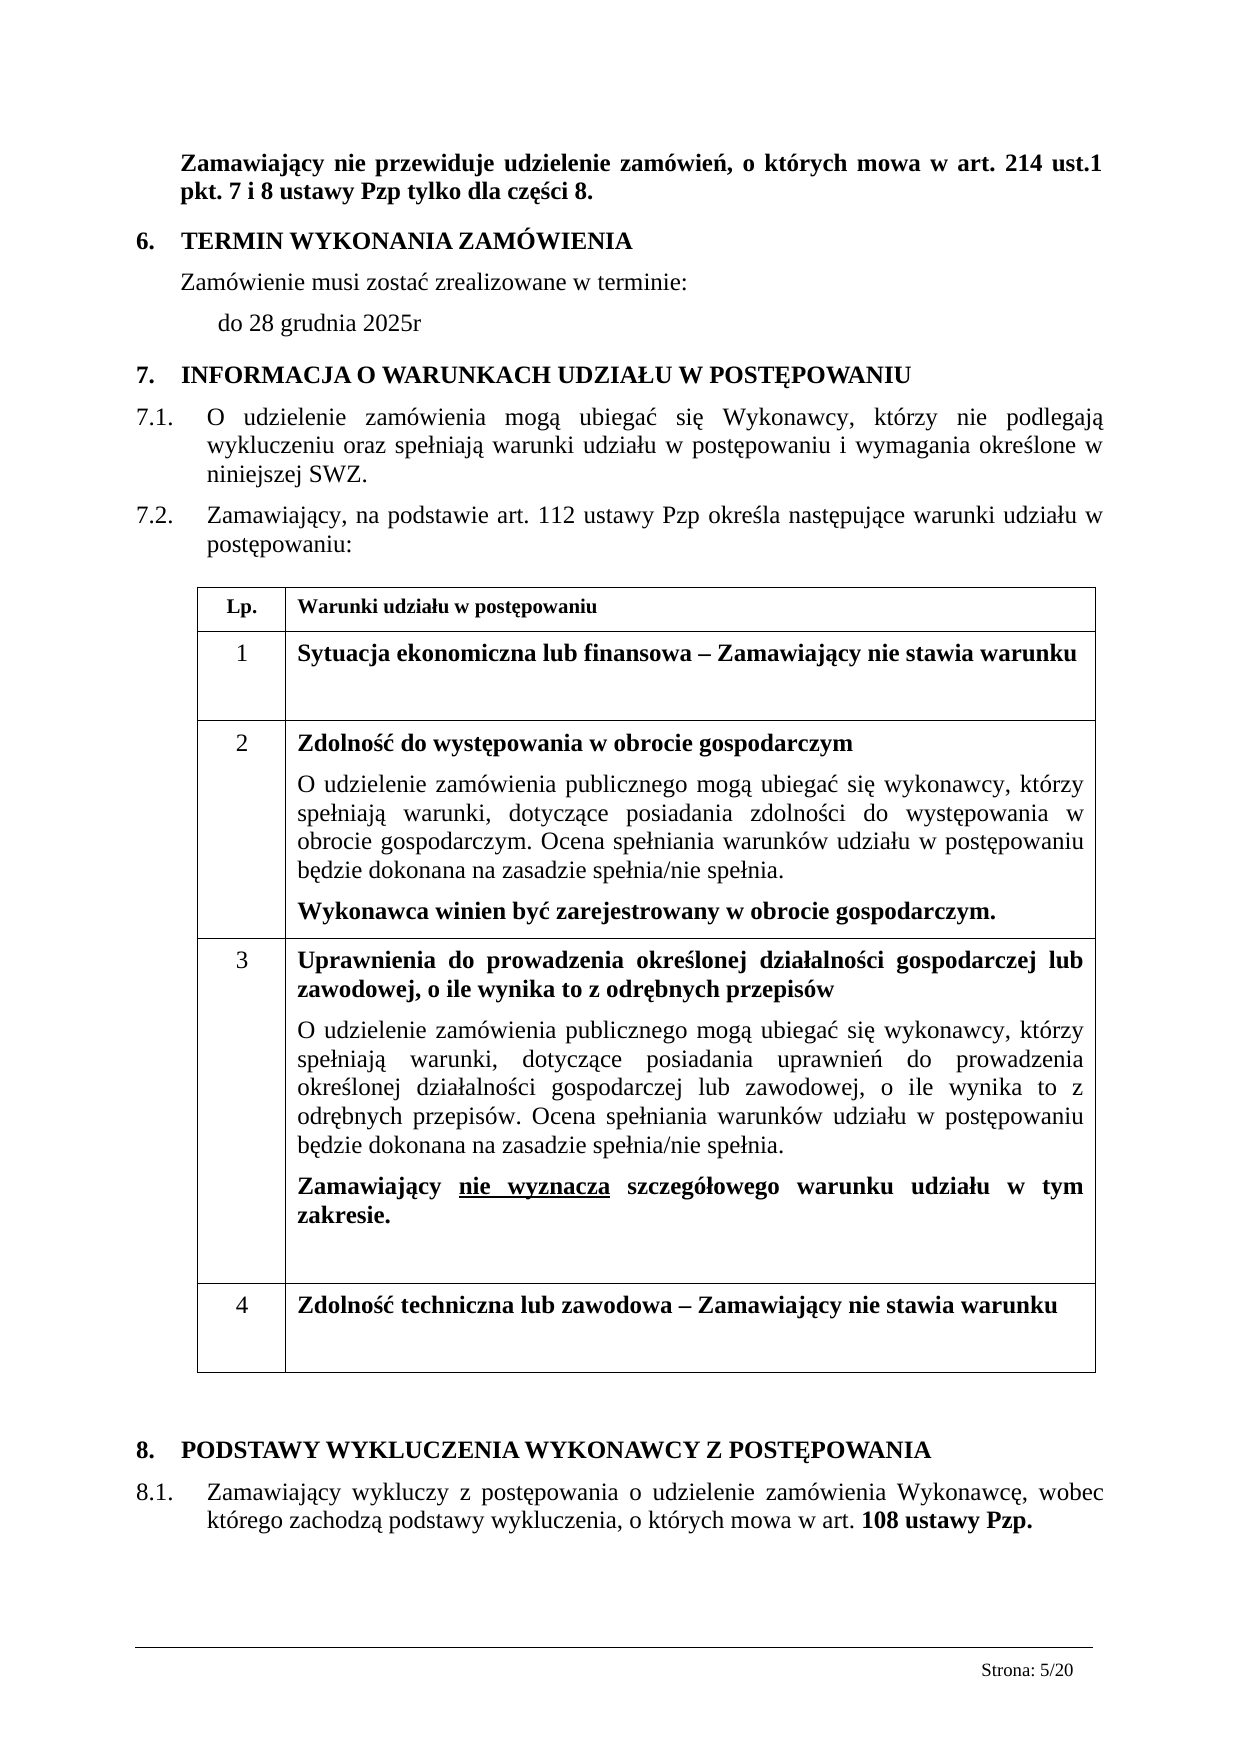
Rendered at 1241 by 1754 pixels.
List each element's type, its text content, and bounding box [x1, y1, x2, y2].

table_cell 3 [198, 939, 285, 1282]
table_header Warunki udziału w postępowaniu [286, 588, 1095, 631]
list Podstawy wykluczenia wykonawcy Z POSTĘPOWANIA [136, 1435, 1104, 1464]
table_cell Uprawnienia do prowadzenia określonej działalności gospodarczej lub zawodowej, o ile wynika to z odrębnych przepisów O udzielenie zamówienia publicznego mogą ubiegać się wykonawcy, którzy spełniają warunki, dotyczące posiadania uprawnień do prowadzenia określonej działalności gospodarczej lub zawodowej, o ile wynika to z odrębnych przepisów. Ocena spełniania warunków udziału w postępowaniu będzie dokonana na zasadzie spełnia/nie spełnia. Zamawiający nie wyznacza szczegółowego warunku udziału w tym zakresie. [286, 939, 1095, 1282]
list Zamawiający wykluczy z postępowania o udzielenie zamówienia Wykonawcę, wobec którego zachodzą podstawy wykluczenia, o których mowa w art. 108 ustawy Pzp. [136, 1477, 1104, 1534]
table_cell Sytuacja ekonomiczna lub finansowa – Zamawiający nie stawia warunku [286, 632, 1095, 720]
list do 28 grudnia 2025r [218, 308, 1104, 337]
table_cell Zdolność do występowania w obrocie gospodarczym O udzielenie zamówienia publicznego mogą ubiegać się wykonawcy, którzy spełniają warunki, dotyczące posiadania zdolności do występowania w obrocie gospodarczym. Ocena spełniania warunków udziału w postępowaniu będzie dokonana na zasadzie spełnia/nie spełnia. Wykonawca winien być zarejestrowany w obrocie gospodarczym. [286, 721, 1095, 938]
table_cell 2 [198, 721, 285, 938]
list Zamawiający, na podstawie art. 112 ustawy Pzp określa następujące warunki udziału w postępowaniu: [136, 500, 1104, 558]
table_header Lp. [198, 588, 285, 631]
list O udzielenie zamówienia mogą ubiegać się Wykonawcy, którzy nie podlegają wykluczeniu oraz spełniają warunki udziału w postępowaniu i wymagania określone w niniejszej SWZ. [136, 402, 1104, 488]
list Termin wykonania zamówienia [136, 226, 1104, 255]
table_cell Zdolność techniczna lub zawodowa – Zamawiający nie stawia warunku [286, 1284, 1095, 1372]
table_cell 1 [198, 632, 285, 720]
table_cell 4 [198, 1284, 285, 1372]
text Zamówienie musi zostać zrealizowane w terminie: [180, 267, 1104, 296]
text Zamawiający nie przewiduje udzielenie zamówień, o których mowa w art. 214 ust.1 pkt. 7 i 8 ustawy Pzp tylko dla części 8. [180, 148, 1104, 205]
list Informacja o warunkach udziału w postępowaniu [136, 360, 1104, 389]
